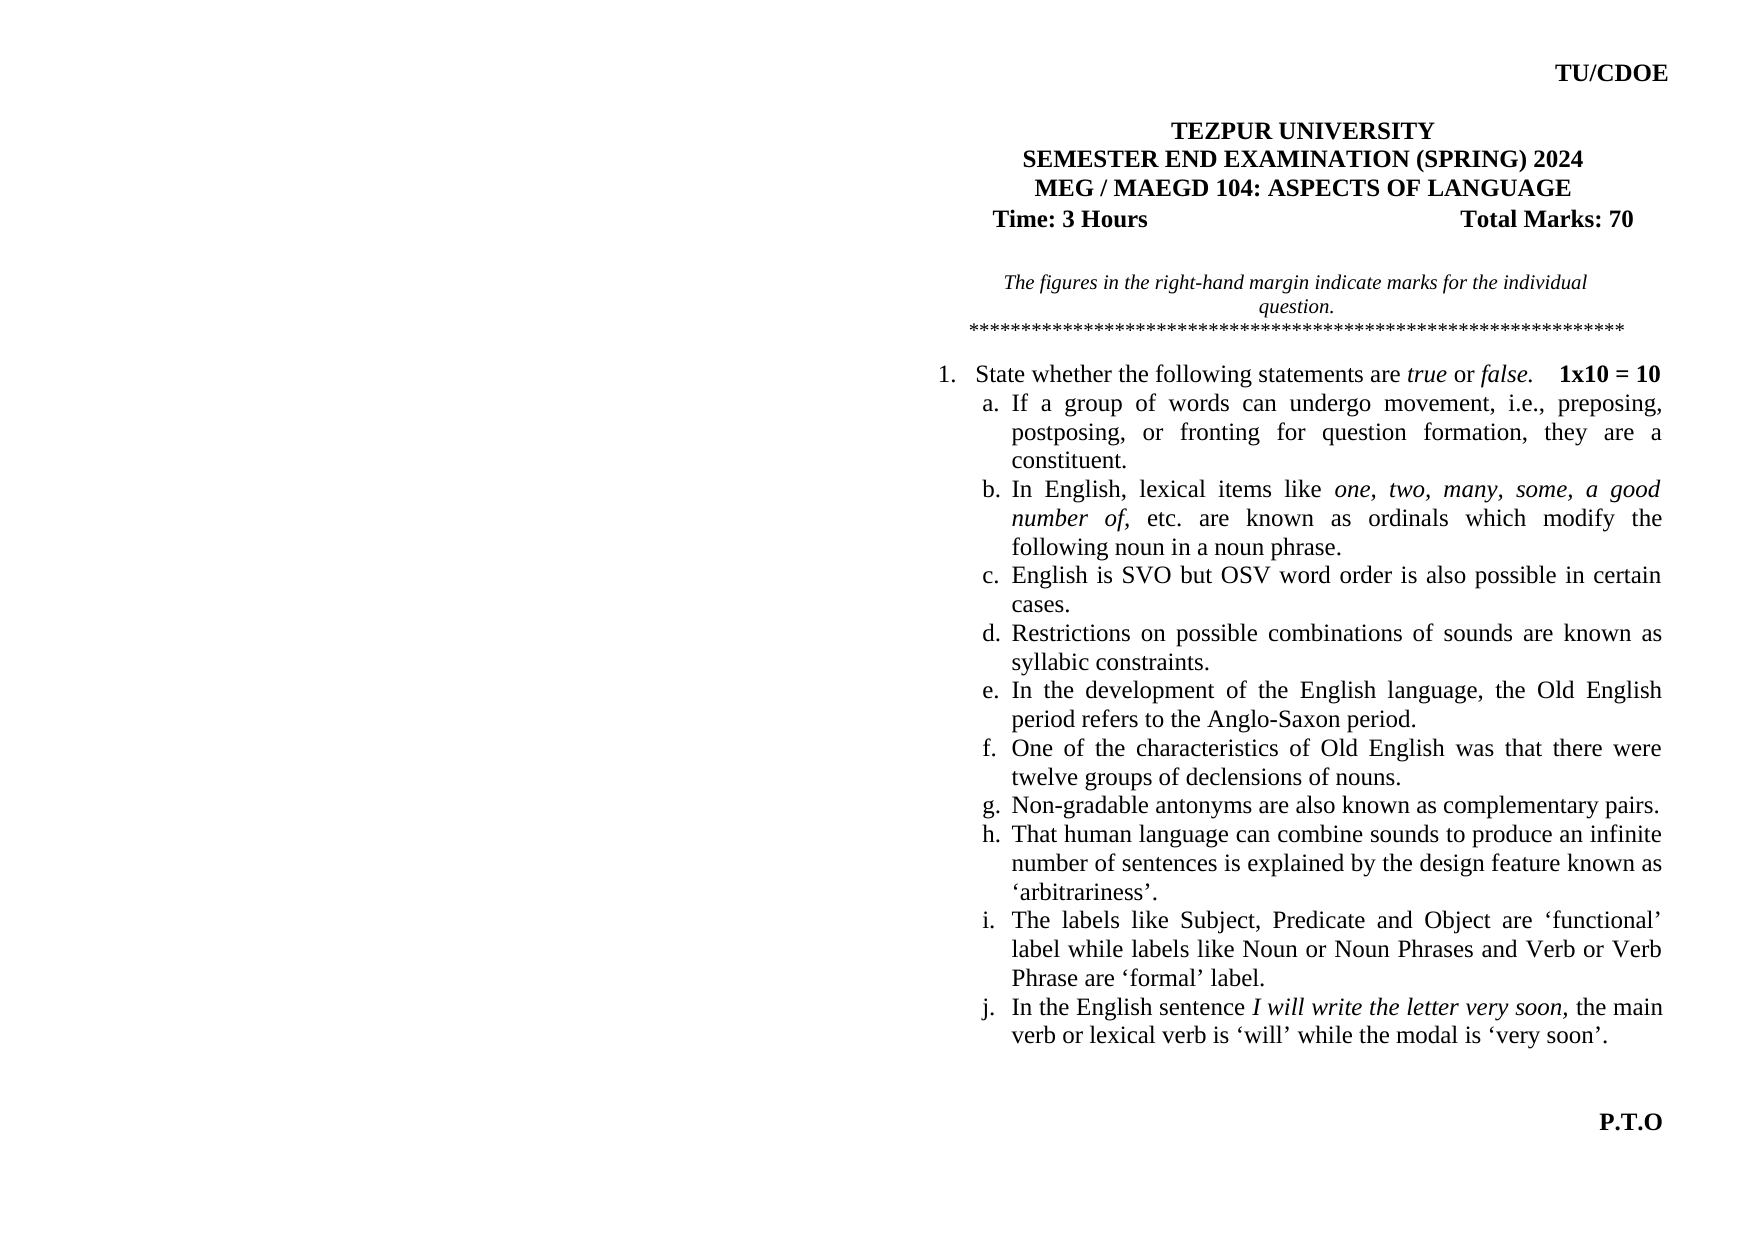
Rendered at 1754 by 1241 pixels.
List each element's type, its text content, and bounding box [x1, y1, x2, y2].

list That human language can combine sounds to produce an infinite number of sentences is explained by the design feature known as ‘arbitrariness’. [982, 819, 1663, 905]
text MEG / MAEGD 104: ASPECTS OF LANGUAGE [938, 173, 1668, 202]
list One of the characteristics of Old English was that there were twelve groups of declensions of nouns. [982, 733, 1663, 790]
list If a group of words can undergo movement, i.e., preposing, postposing, or fronting for question formation, they are a constituent. [982, 388, 1663, 474]
text TEZPUR UNIVERSITY [938, 116, 1668, 144]
list In English, lexical items like one, two, many, some, a good number of, etc. are known as ordinals which modify the following noun in a noun phrase. [982, 474, 1663, 560]
list Restrictions on possible combinations of sounds are known as syllabic constraints. [982, 618, 1663, 675]
list P.T.O [1011, 1107, 1663, 1135]
list In the English sentence I will write the letter very soon, the main verb or lexical verb is ‘will’ while the modal is ‘very soon’. [982, 992, 1663, 1049]
text The figures in the right-hand margin indicate marks for the individual question. *************************************************************** [967, 270, 1626, 342]
list Non-gradable antonyms are also known as complementary pairs. [982, 790, 1663, 819]
text SEMESTER END EXAMINATION (SPRING) 2024 [938, 144, 1668, 173]
text Time: 3 Hours Total Marks: 70 [967, 204, 1668, 233]
list In the development of the English language, the Old English period refers to the Anglo-Saxon period. [982, 675, 1663, 733]
list English is SVO but OSV word order is also possible in certain cases. [982, 560, 1663, 618]
text TU/CDOE [938, 58, 1668, 87]
list State whether the following statements are true or false. 1x10 = 10 [938, 359, 1663, 388]
list The labels like Subject, Predicate and Object are ‘functional’ label while labels like Noun or Noun Phrases and Verb or Verb Phrase are ‘formal’ label. [982, 905, 1663, 992]
